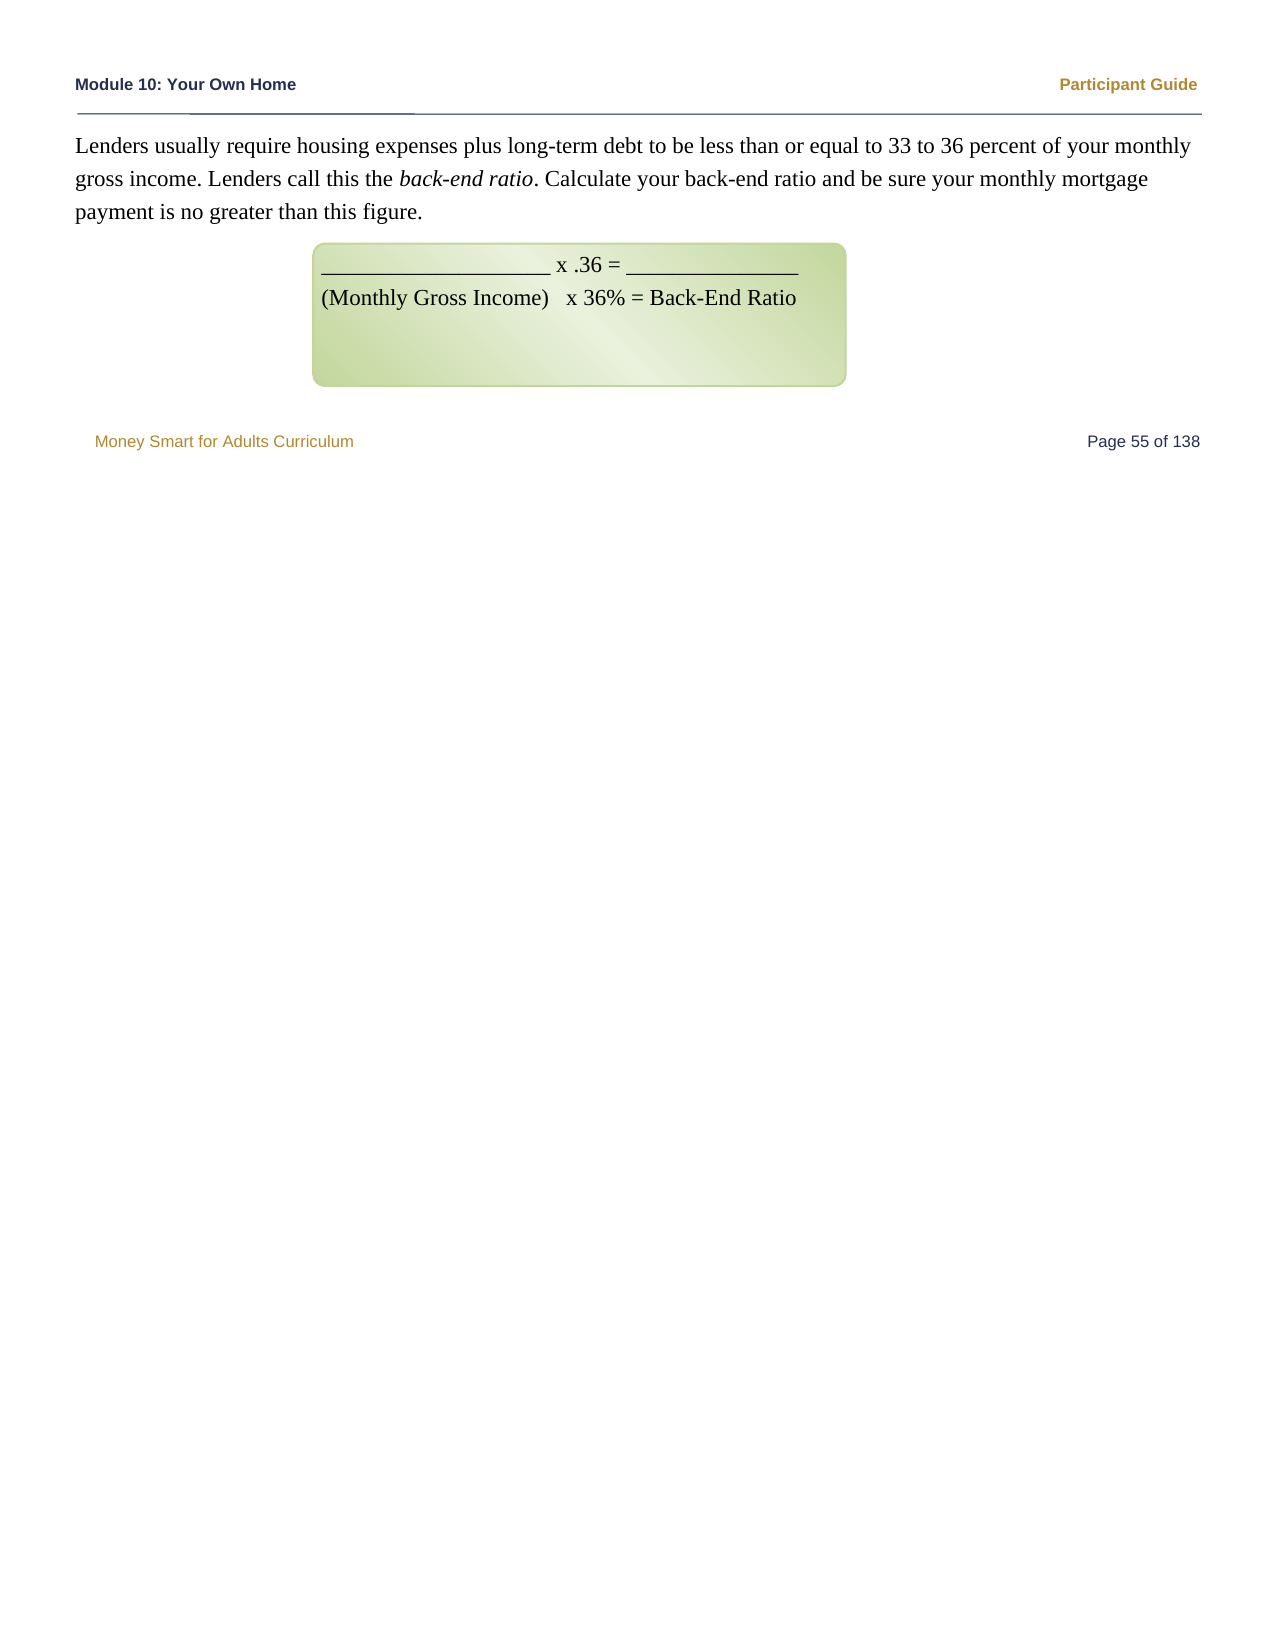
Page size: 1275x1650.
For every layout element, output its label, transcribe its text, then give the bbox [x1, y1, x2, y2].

picture [75, 0, 1201, 257]
text Lenders usually require housing expenses plus long-term debt to be less than or equal to 33 to 36 percent of your monthly gross income. Lenders call this the back-end ratio. Calculate your back-end ratio and be sure your monthly mortgage payment is no greater than this figure. [75, 132, 1200, 224]
